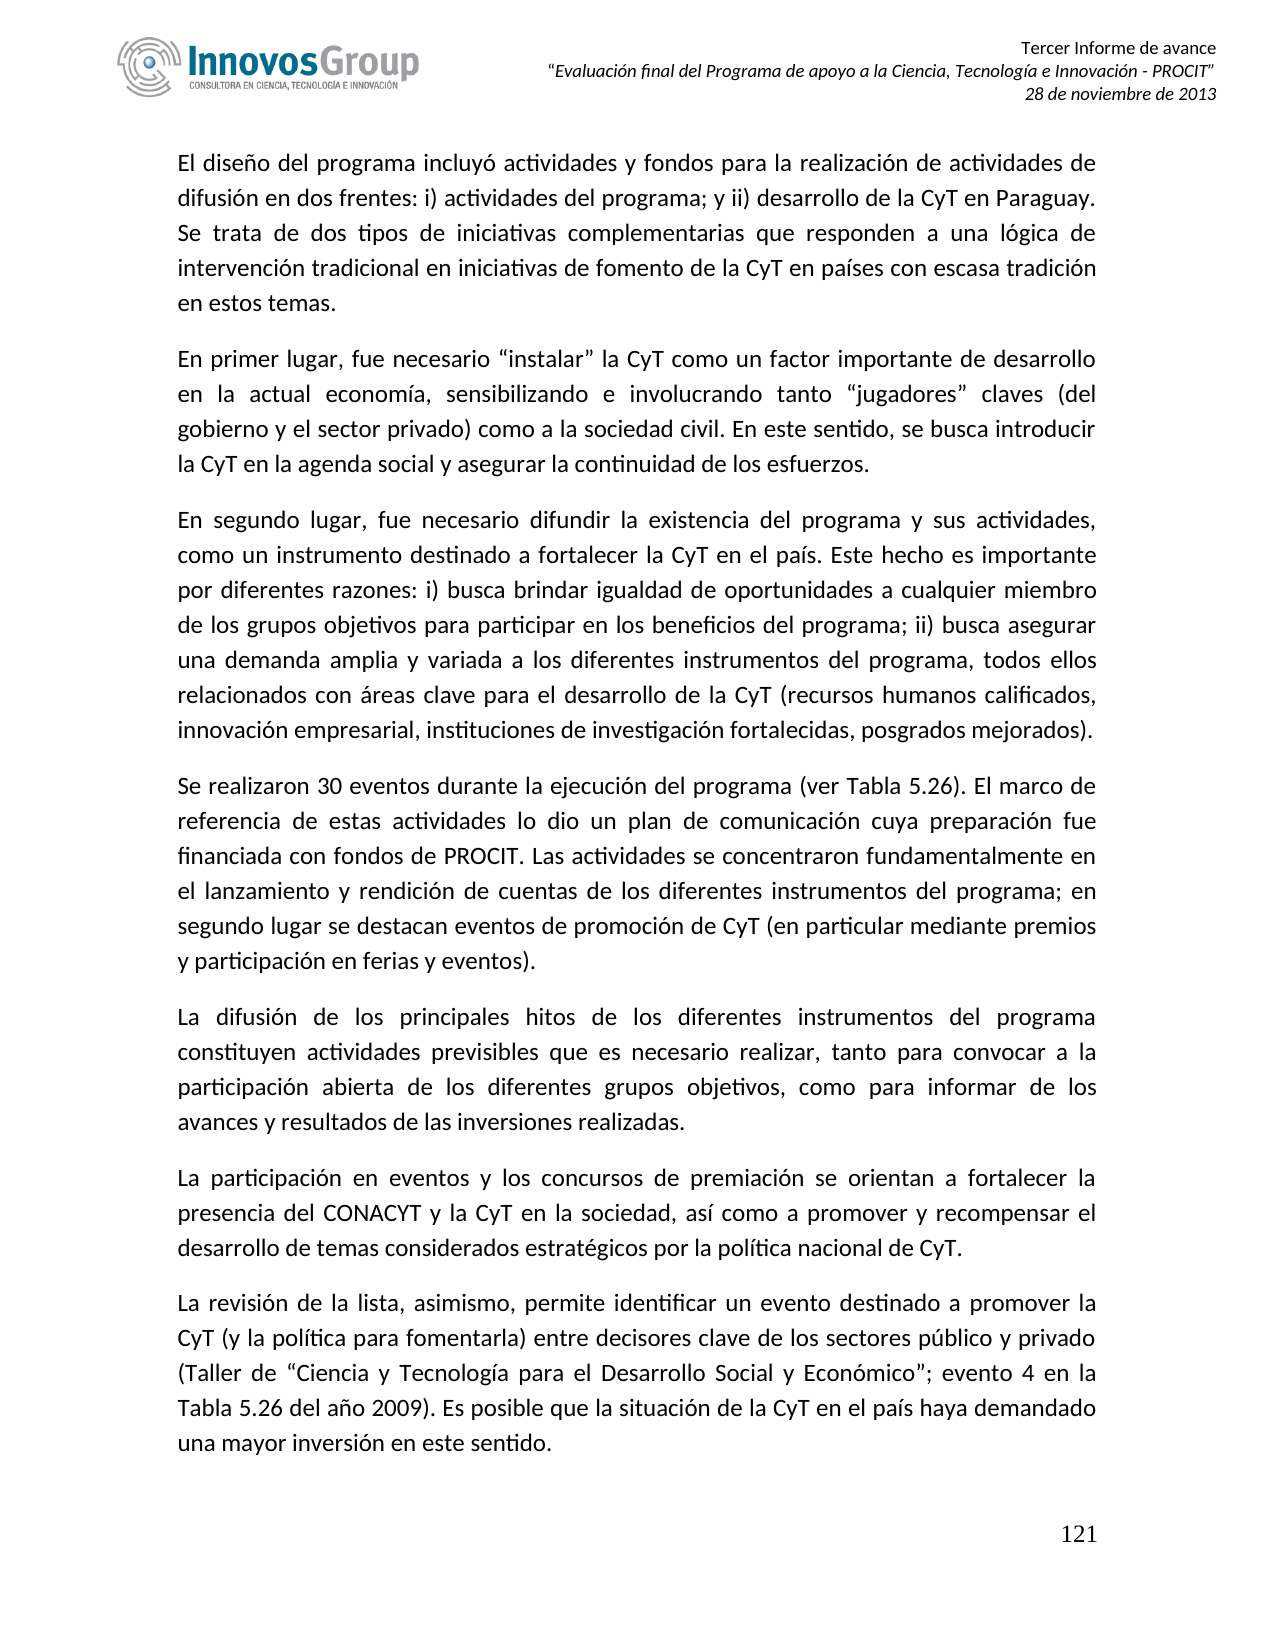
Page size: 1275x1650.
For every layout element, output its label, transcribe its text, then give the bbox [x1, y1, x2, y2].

text El diseño del programa incluyó actividades y fondos para la realización de actividades de difusión en dos frentes: i) actividades del programa; y ii) desarrollo de la CyT en Paraguay. Se trata de dos tipos de iniciativas complementarias que responden a una lógica de intervención tradicional en iniciativas de fomento de la CyT en países con escasa tradición en estos temas. [177, 148, 1098, 318]
text En segundo lugar, fue necesario difundir la existencia del programa y sus actividades, como un instrumento destinado a fortalecer la CyT en el país. Este hecho es importante por diferentes razones: i) busca brindar igualdad de oportunidades a cualquier miembro de los grupos objetivos para participar en los beneficios del programa; ii) busca asegurar una demanda amplia y variada a los diferentes instrumentos del programa, todos ellos relacionados con áreas clave para el desarrollo de la CyT (recursos humanos calificados, innovación empresarial, instituciones de investigación fortalecidas, posgrados mejorados). [177, 504, 1098, 745]
text La revisión de la lista, asimismo, permite identificar un evento destinado a promover la CyT (y la política para fomentarla) entre decisores clave de los sectores público y privado (Taller de “Ciencia y Tecnología para el Desarrollo Social y Económico”; evento 4 en la Tabla 5.26 del año 2009). Es posible que la situación de la CyT en el país haya demandado una mayor inversión en este sentido. [177, 1288, 1098, 1458]
picture [117, 37, 419, 97]
text La participación en eventos y los concursos de premiación se orientan a fortalecer la presencia del CONACYT y la CyT en la sociedad, así como a promover y recompensar el desarrollo de temas considerados estratégicos por la política nacional de CyT. [177, 1162, 1098, 1262]
text La difusión de los principales hitos de los diferentes instrumentos del programa constituyen actividades previsibles que es necesario realizar, tanto para convocar a la participación abierta de los diferentes grupos objetivos, como para informar de los avances y resultados de las inversiones realizadas. [177, 1001, 1098, 1136]
text Se realizaron 30 eventos durante la ejecución del programa (ver Tabla 5.26). El marco de referencia de estas actividades lo dio un plan de comunicación cuya preparación fue financiada con fondos de PROCIT. Las actividades se concentraron fundamentalmente en el lanzamiento y rendición de cuentas de los diferentes instrumentos del programa; en segundo lugar se destacan eventos de promoción de CyT (en particular mediante premios y participación en ferias y eventos). [177, 770, 1098, 976]
text En primer lugar, fue necesario “instalar” la CyT como un factor importante de desarrollo en la actual economía, sensibilizando e involucrando tanto “jugadores” claves (del gobierno y el sector privado) como a la sociedad civil. En este sentido, se busca introducir la CyT en la agenda social y asegurar la continuidad de los esfuerzos. [177, 343, 1098, 479]
